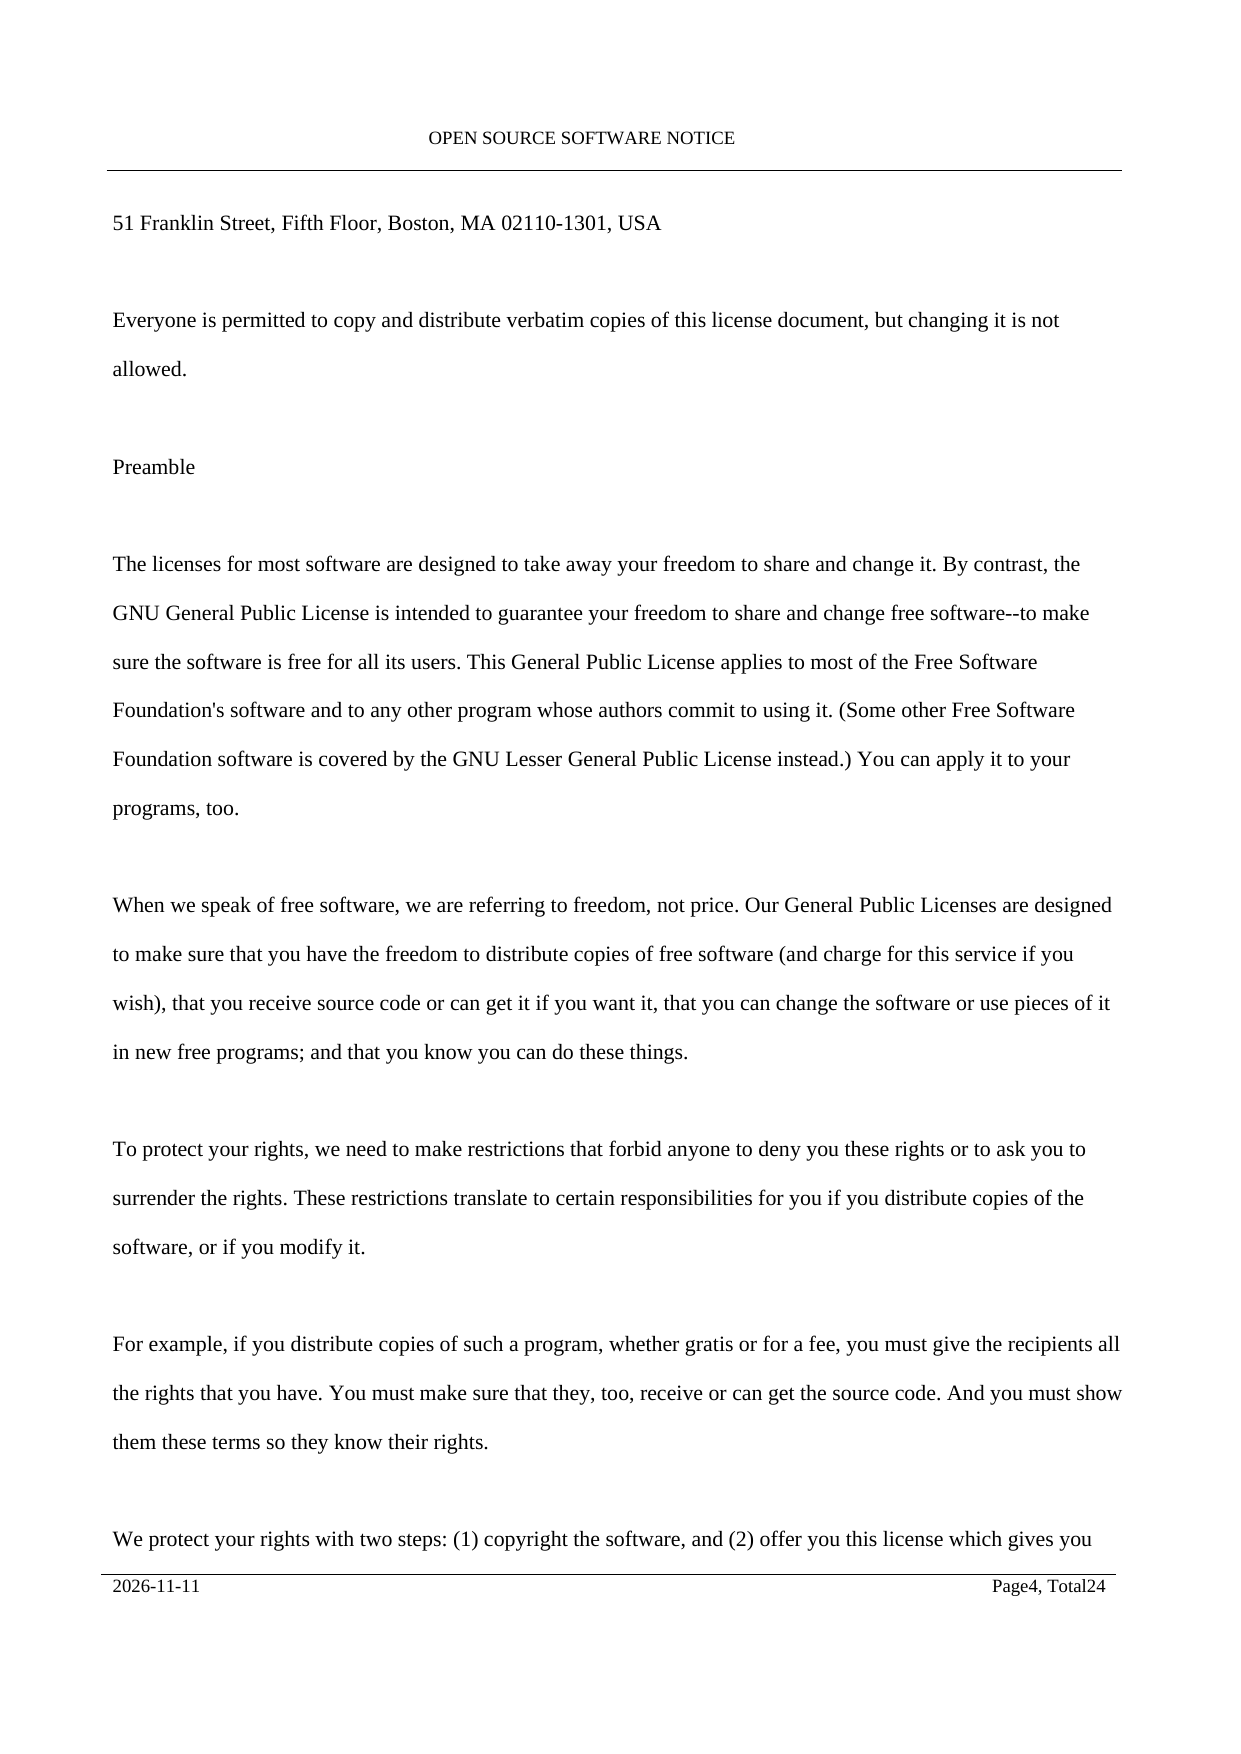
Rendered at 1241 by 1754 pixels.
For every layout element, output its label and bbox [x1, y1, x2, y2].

text [112, 206, 1128, 1555]
